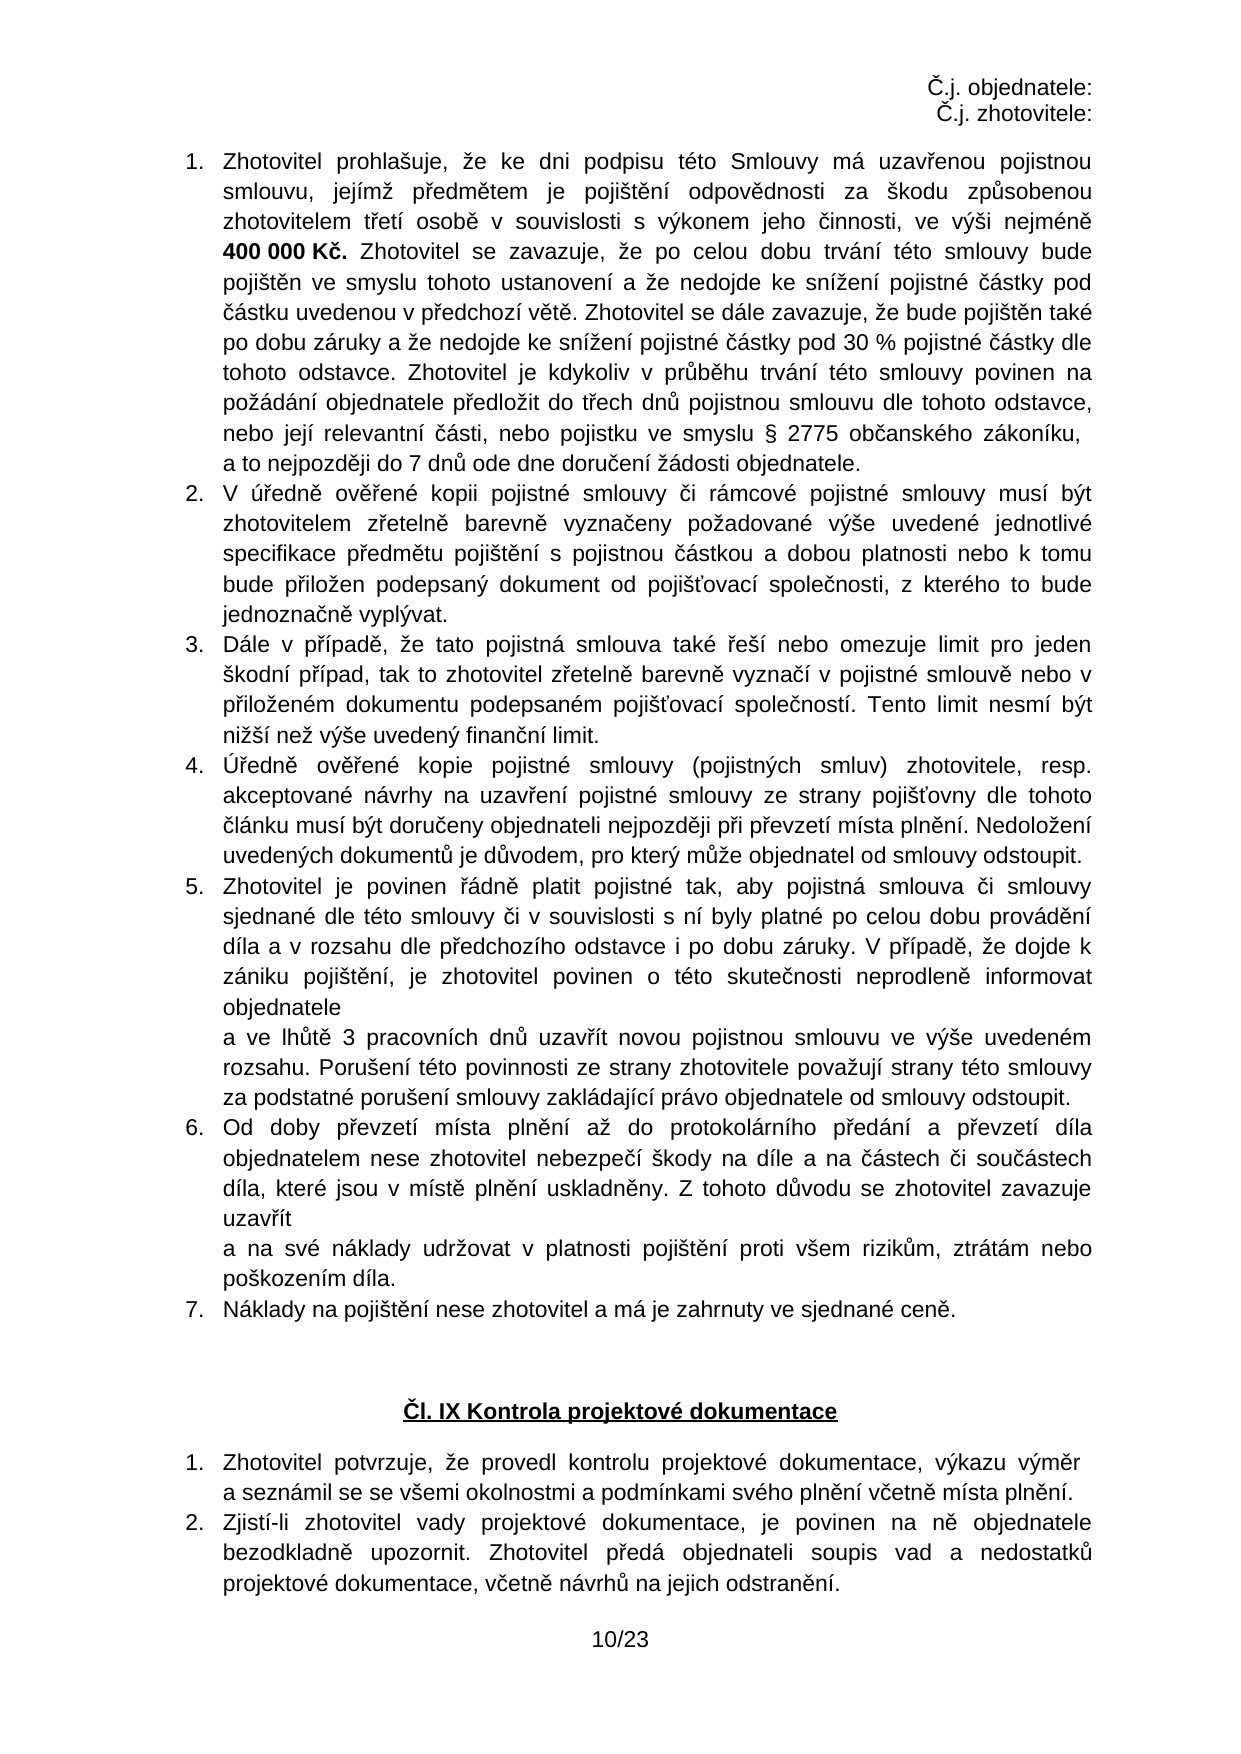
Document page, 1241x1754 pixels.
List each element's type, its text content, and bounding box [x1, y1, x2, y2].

list Úředně ověřené kopie pojistné smlouvy (pojistných smluv) zhotovitele, resp. akceptované návrhy na uzavření pojistné smlouvy ze strany pojišťovny dle tohoto článku musí být doručeny objednateli nejpozději při převzetí místa plnění. Nedoložení uvedených dokumentů je důvodem, pro který může objednatel od smlouvy odstoupit. [185, 752, 1093, 869]
list Zhotovitel potvrzuje, že provedl kontrolu projektové dokumentace, výkazu výměr a seznámil se se všemi okolnostmi a podmínkami svého plnění včetně místa plnění. [185, 1449, 1093, 1505]
list Dále v případě, že tato pojistná smlouva také řeší nebo omezuje limit pro jeden škodní případ, tak to zhotovitel zřetelně barevně vyznačí v pojistné smlouvě nebo v přiloženém dokumentu podepsaném pojišťovací společností. Tento limit nesmí být nižší než výše uvedený finanční limit. [185, 631, 1093, 748]
list Zhotovitel je povinen řádně platit pojistné tak, aby pojistná smlouva či smlouvy sjednané dle této smlouvy či v souvislosti s ní byly platné po celou dobu provádění díla a v rozsahu dle předchozího odstavce i po dobu záruky. V případě, že dojde k zániku pojištění, je zhotovitel povinen o této skutečnosti neprodleně informovat objednatele a ve lhůtě 3 pracovních dnů uzavřít novou pojistnou smlouvu ve výše uvedeném rozsahu. Porušení této povinnosti ze strany zhotovitele považují strany této smlouvy za podstatné porušení smlouvy zakládající právo objednatele od smlouvy odstoupit. [185, 873, 1093, 1110]
text Čl. IX Kontrola projektové dokumentace [148, 1398, 1093, 1424]
list Náklady na pojištění nese zhotovitel a má je zahrnuty ve sjednané ceně. [185, 1296, 1093, 1322]
list Zhotovitel prohlašuje, že ke dni podpisu této Smlouvy má uzavřenou pojistnou smlouvu, jejímž předmětem je pojištění odpovědnosti za škodu způsobenou zhotovitelem třetí osobě v souvislosti s výkonem jeho činnosti, ve výši nejméně 400 000 Kč. Zhotovitel se zavazuje, že po celou dobu trvání této smlouvy bude pojištěn ve smyslu tohoto ustanovení a že nedojde ke snížení pojistné částky pod částku uvedenou v předchozí větě. Zhotovitel se dále zavazuje, že bude pojištěn také po dobu záruky a že nedojde ke snížení pojistné částky pod 30 % pojistné částky dle tohoto odstavce. Zhotovitel je kdykoliv v průběhu trvání této smlouvy povinen na požádání objednatele předložit do třech dnů pojistnou smlouvu dle tohoto odstavce, nebo její relevantní části, nebo pojistku ve smyslu § 2775 občanského zákoníku, a to nejpozději do 7 dnů ode dne doručení žádosti objednatele. [185, 148, 1093, 476]
list Od doby převzetí místa plnění až do protokolárního předání a převzetí díla objednatelem nese zhotovitel nebezpečí škody na díle a na částech či součástech díla, které jsou v místě plnění uskladněny. Z tohoto důvodu se zhotovitel zavazuje uzavřít a na své náklady udržovat v platnosti pojištění proti všem rizikům, ztrátám nebo poškozením díla. [185, 1114, 1093, 1292]
list V úředně ověřené kopii pojistné smlouvy či rámcové pojistné smlouvy musí být zhotovitelem zřetelně barevně vyznačeny požadované výše uvedené jednotlivé specifikace předmětu pojištění s pojistnou částkou a dobou platnosti nebo k tomu bude přiložen podepsaný dokument od pojišťovací společnosti, z kterého to bude jednoznačně vyplývat. [185, 480, 1093, 627]
list Zjistí-li zhotovitel vady projektové dokumentace, je povinen na ně objednatele bezodkladně upozornit. Zhotovitel předá objednateli soupis vad a nedostatků projektové dokumentace, včetně návrhů na jejich odstranění. [185, 1509, 1093, 1596]
